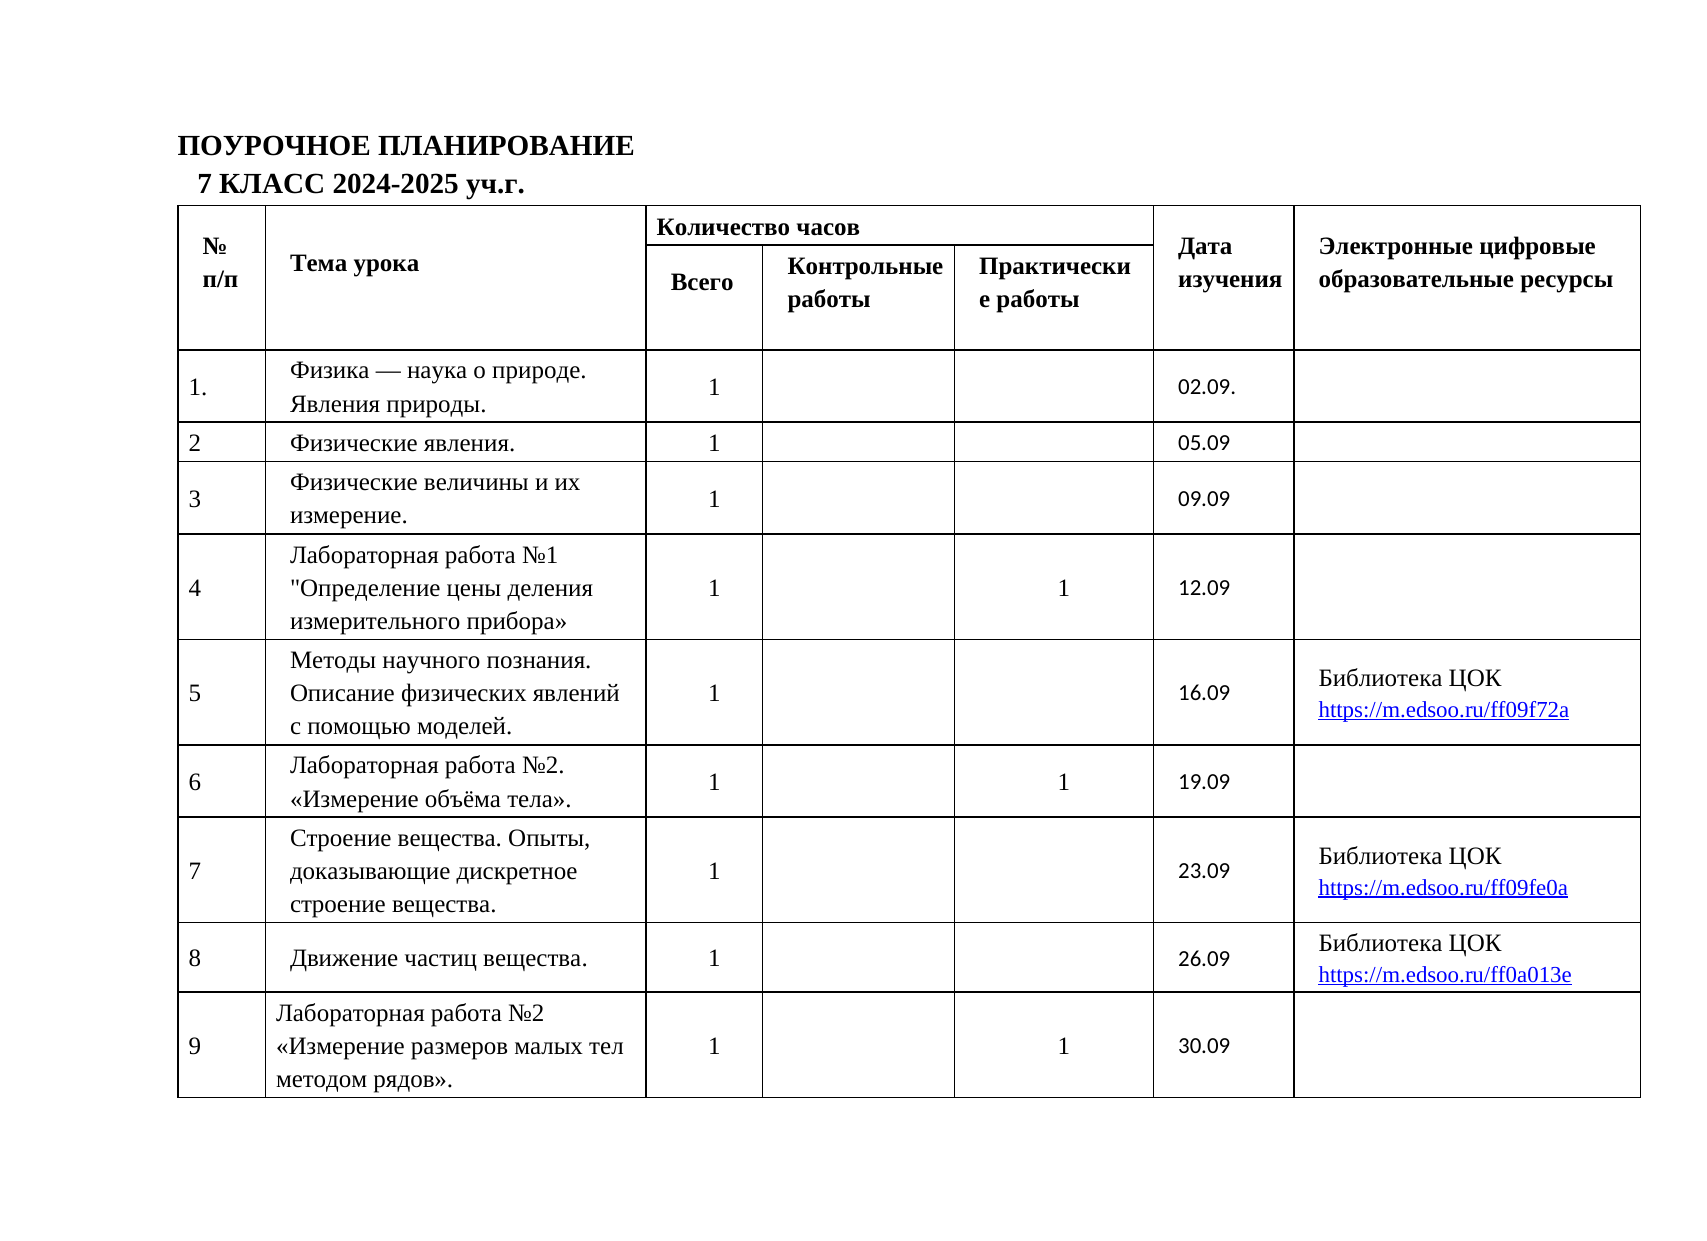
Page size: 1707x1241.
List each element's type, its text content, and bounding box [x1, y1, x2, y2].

table_header № п/п [179, 206, 265, 349]
table_cell [763, 818, 954, 922]
table_cell [1295, 535, 1640, 638]
table_header Дата изучения [1154, 206, 1293, 349]
table_cell [955, 818, 1153, 922]
text 7 КЛАСС 2024-2025 уч.г. [190, 166, 1618, 200]
table_cell Физика — наука о природе. Явления природы. [266, 351, 645, 421]
table_cell [955, 462, 1153, 533]
table_cell Библиотека ЦОК https://m.edsoo.ru/ff09fe0a [1295, 818, 1640, 922]
table_cell 30.09 [1154, 993, 1293, 1097]
table_cell Лабораторная работа №2. «Измерение объёма тела». [266, 746, 645, 816]
table_cell [763, 993, 954, 1097]
table_cell 5 [179, 640, 265, 744]
table_cell 1 [647, 923, 762, 991]
table_cell Движение частиц вещества. [266, 923, 645, 991]
table_cell 1 [955, 746, 1153, 816]
table_cell 23.09 [1154, 818, 1293, 922]
table_cell 1 [647, 423, 762, 461]
table_cell 16.09 [1154, 640, 1293, 744]
table_header Тема урока [266, 206, 645, 349]
table_cell Всего [647, 246, 762, 349]
table_cell [955, 423, 1153, 461]
table_cell [763, 923, 954, 991]
table_cell Лабораторная работа №1 "Определение цены деления измерительного прибора» [266, 535, 645, 638]
table_cell 1 [647, 746, 762, 816]
table_cell 02.09. [1154, 351, 1293, 421]
table_cell 05.09 [1154, 423, 1293, 461]
table_cell 1 [647, 351, 762, 421]
table_cell [763, 462, 954, 533]
table_cell 7 [179, 818, 265, 922]
table_header Количество часов [647, 206, 1153, 244]
table_cell [955, 351, 1153, 421]
table_cell 26.09 [1154, 923, 1293, 991]
table_cell 1 [647, 993, 762, 1097]
table_cell [763, 535, 954, 638]
table_cell [763, 746, 954, 816]
table_cell 19.09 [1154, 746, 1293, 816]
table_cell 4 [179, 535, 265, 638]
table_cell [1295, 351, 1640, 421]
table_cell [1295, 462, 1640, 533]
table_cell Библиотека ЦОК https://m.edsoo.ru/ff0a013e [1295, 923, 1640, 991]
table_cell [763, 640, 954, 744]
table_cell 1 [955, 993, 1153, 1097]
table_cell [1295, 423, 1640, 461]
table_cell Физические величины и их измерение. [266, 462, 645, 533]
table_cell 6 [179, 746, 265, 816]
table_cell 9 [179, 993, 265, 1097]
table_cell 12.09 [1154, 535, 1293, 638]
table_cell [763, 351, 954, 421]
table_cell Библиотека ЦОК https://m.edsoo.ru/ff09f72a [1295, 640, 1640, 744]
table_cell [1295, 993, 1640, 1097]
table_cell Строение вещества. Опыты, доказывающие дискретное строение вещества. [266, 818, 645, 922]
table_cell 1. [179, 351, 265, 421]
table_cell 1 [647, 818, 762, 922]
table_header Электронные цифровые образовательные ресурсы [1295, 206, 1640, 349]
table_cell 1 [647, 462, 762, 533]
table_cell Лабораторная работа №2 «Измерение размеров малых тел методом рядов». [266, 993, 645, 1097]
table_cell 3 [179, 462, 265, 533]
table_cell 2 [179, 423, 265, 461]
table_cell Контрольные работы [763, 246, 954, 349]
text ПОУРОЧНОЕ ПЛАНИРОВАНИЕ [177, 128, 1618, 161]
table_cell [763, 423, 954, 461]
table_cell 09.09 [1154, 462, 1293, 533]
table_cell Методы научного познания. Описание физических явлений с помощью моделей. [266, 640, 645, 744]
table_cell 1 [647, 640, 762, 744]
table_cell Физические явления. [266, 423, 645, 461]
table_cell 8 [179, 923, 265, 991]
table_cell 1 [647, 535, 762, 638]
table_cell Практические работы [955, 246, 1153, 349]
table_cell [1295, 746, 1640, 816]
table_cell [955, 923, 1153, 991]
table_cell 1 [955, 535, 1153, 638]
table_cell [955, 640, 1153, 744]
